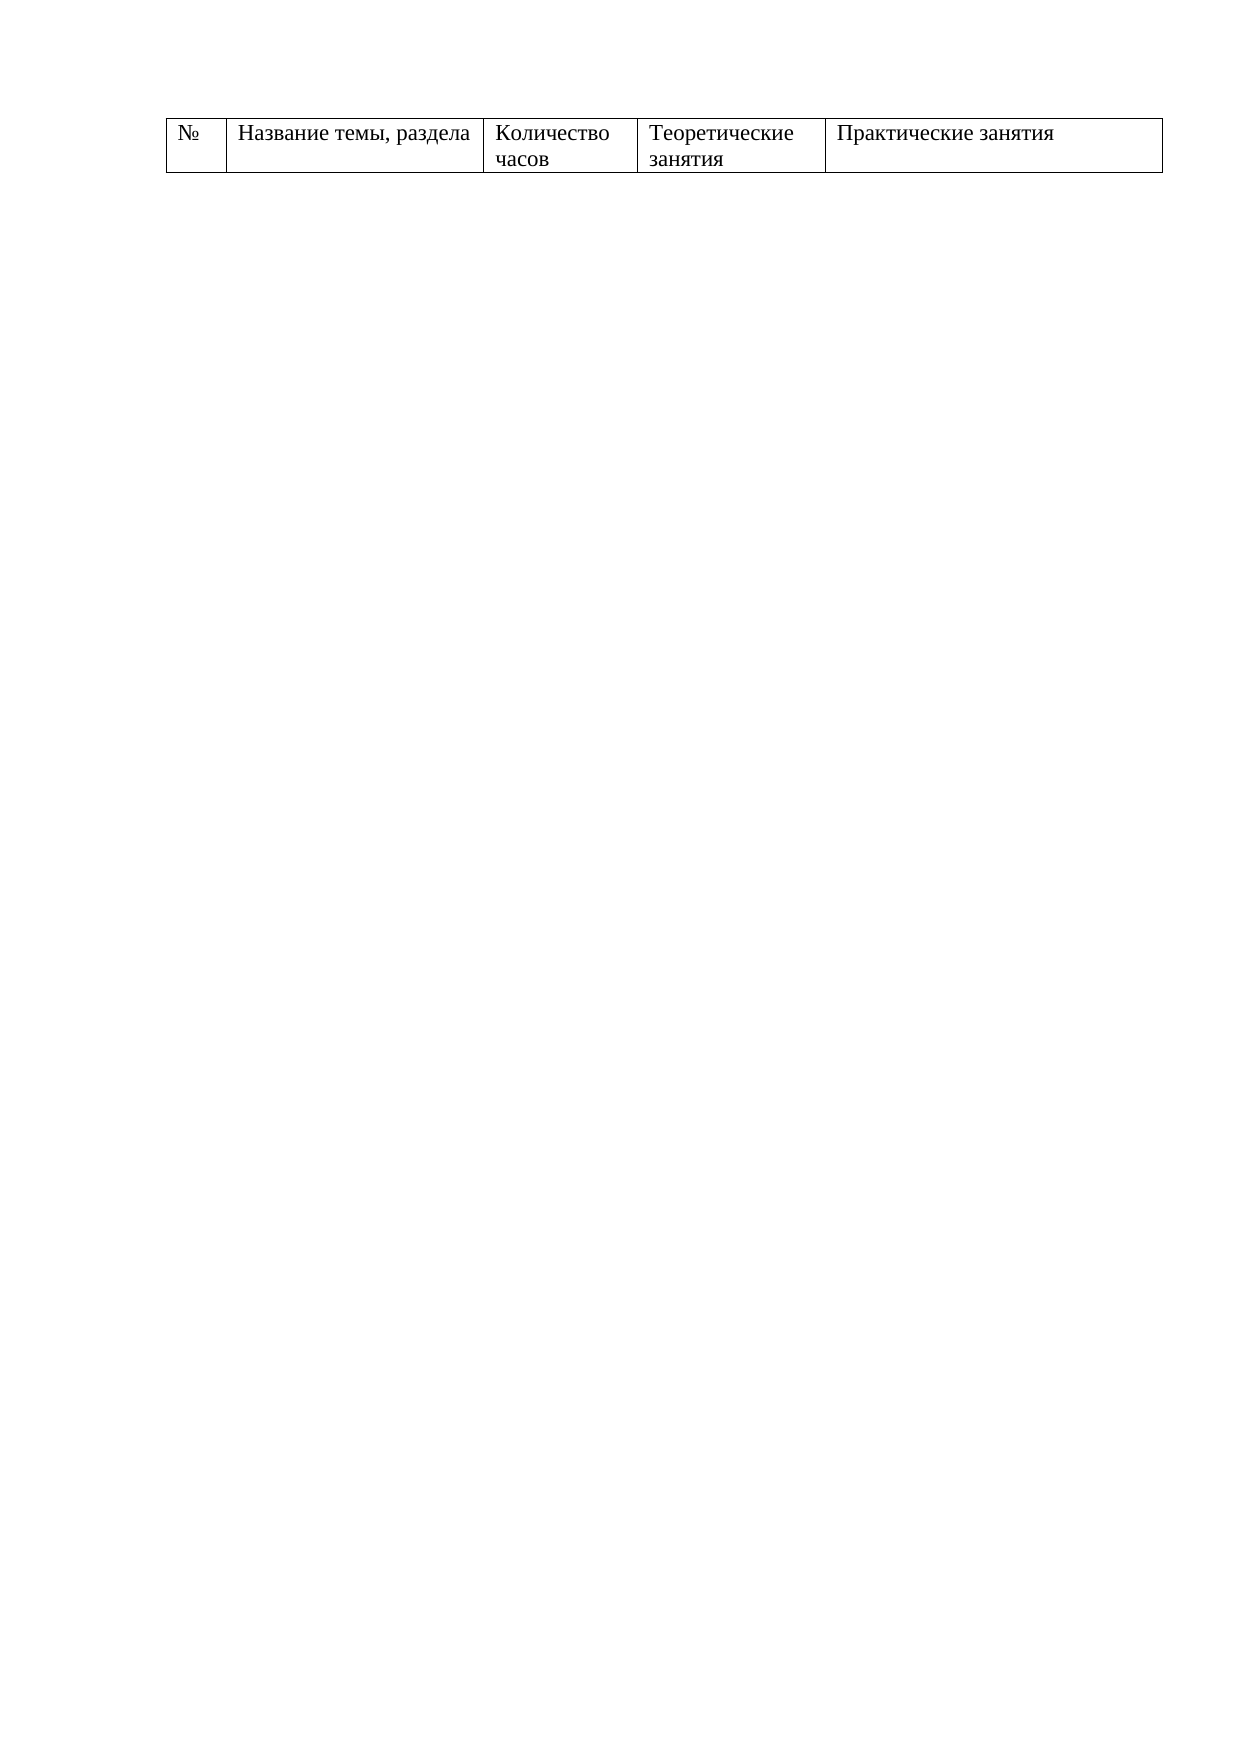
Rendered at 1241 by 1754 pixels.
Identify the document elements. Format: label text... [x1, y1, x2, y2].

table_header Количество часов [484, 119, 637, 172]
table_header Практические занятия [826, 119, 1162, 172]
table_header Название темы, раздела [227, 119, 483, 172]
table_header № [167, 119, 226, 172]
table_header Теоретические занятия [638, 119, 825, 172]
